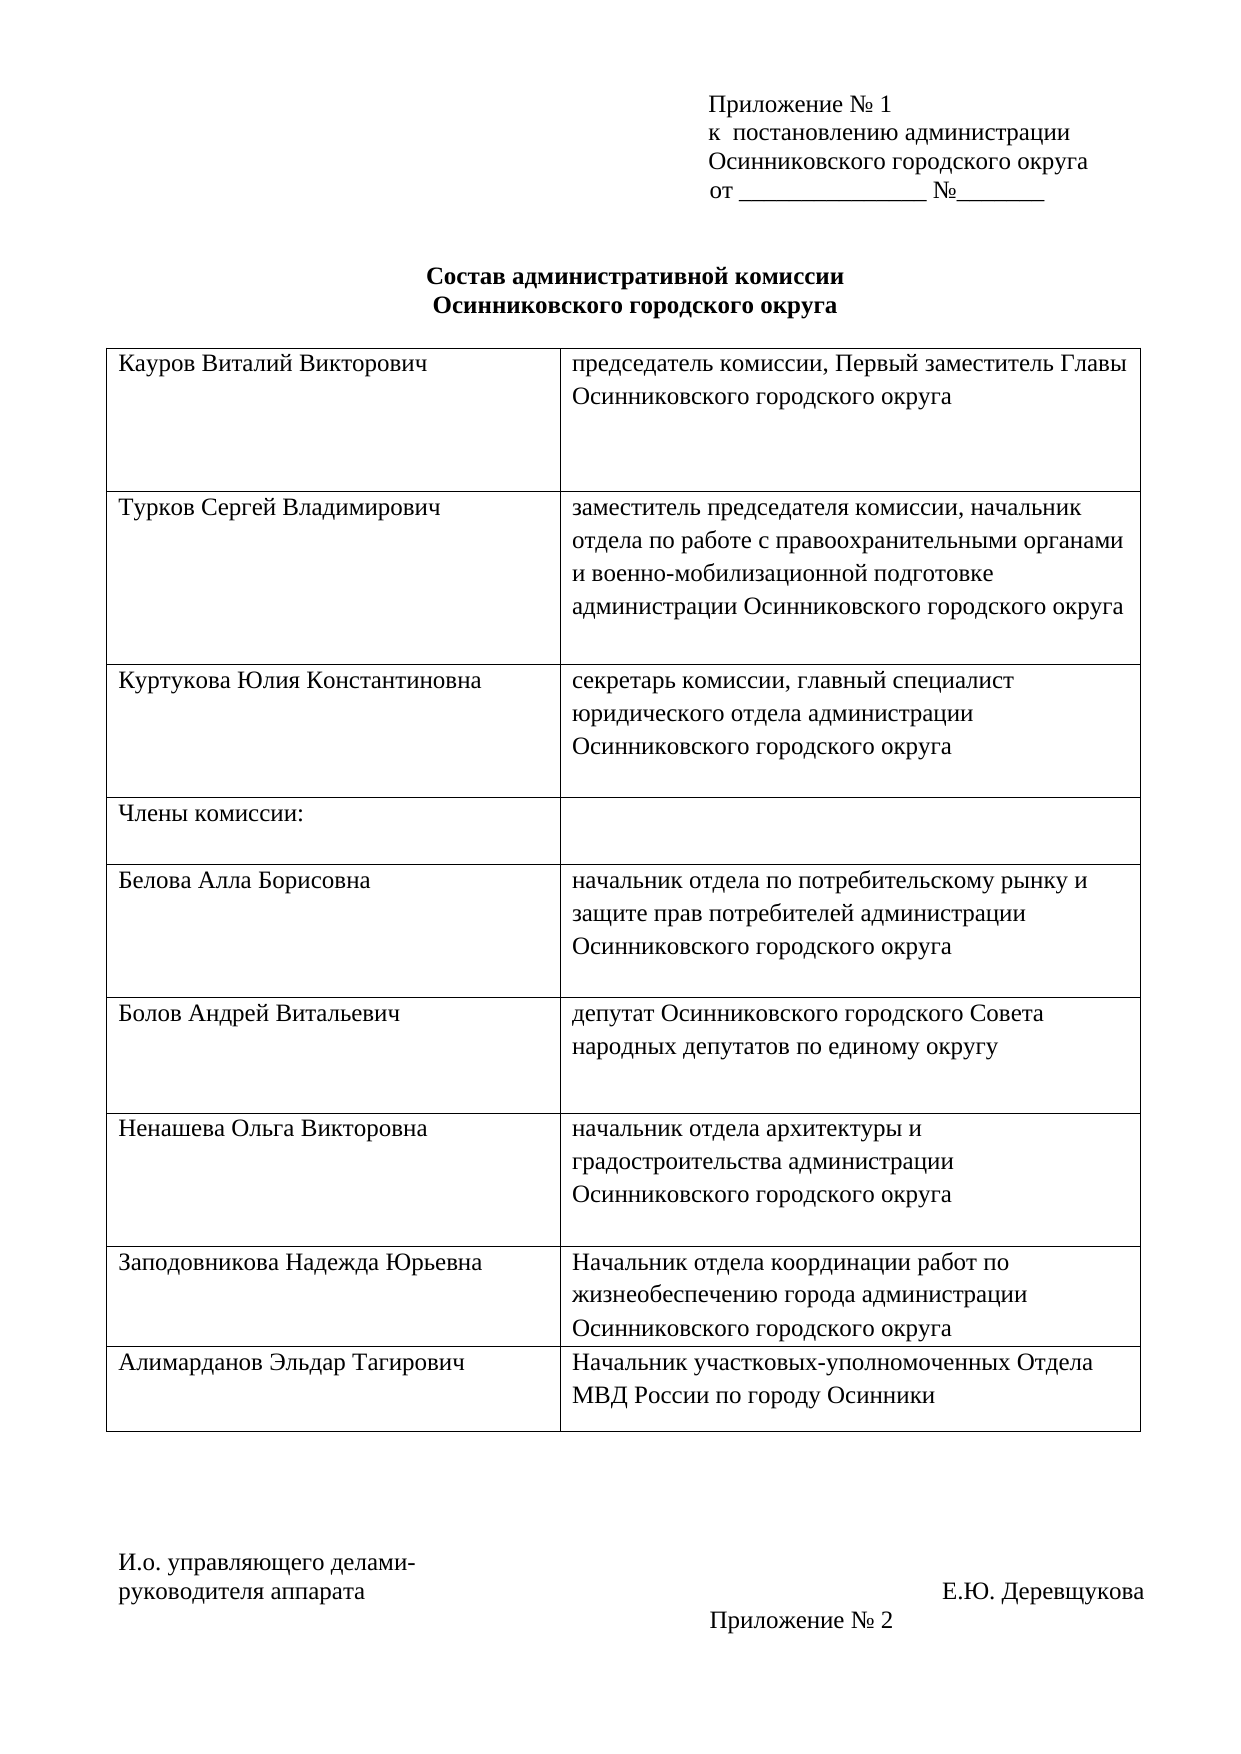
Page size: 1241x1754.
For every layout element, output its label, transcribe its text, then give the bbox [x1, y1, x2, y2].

table_cell Начальник отдела координации работ по жизнеобеспечению города администрации Осинниковского городского округа [561, 1247, 1140, 1346]
text от _______________ №_______ [118, 175, 1152, 204]
table_cell Турков Сергей Владимирович [107, 492, 560, 664]
table_cell Заподовникова Надежда Юрьевна [107, 1247, 560, 1346]
table_header председатель комиссии, Первый заместитель Главы Осинниковского городского округа [561, 349, 1140, 491]
table_cell Ненашева Ольга Викторовна [107, 1114, 560, 1246]
table_cell Болов Андрей Витальевич [107, 998, 560, 1112]
text Осинниковского городского округа [118, 290, 1152, 319]
table_cell Члены комиссии: [107, 798, 560, 864]
table_cell заместитель председателя комиссии, начальник отдела по работе с правоохранительными органами и военно-мобилизационной подготовке администрации Осинниковского городского округа [561, 492, 1140, 664]
table_cell Алимарданов Эльдар Тагирович [107, 1347, 560, 1431]
text руководителя аппарата Е.Ю. Деревщукова [118, 1576, 1152, 1605]
text Осинниковского городского округа [118, 146, 1152, 175]
table_cell секретарь комиссии, главный специалист юридического отдела администрации Осинниковского городского округа [561, 665, 1140, 797]
table_cell начальник отдела архитектуры и градостроительства администрации Осинниковского городского округа [561, 1114, 1140, 1246]
table_cell депутат Осинниковского городского Совета народных депутатов по единому округу [561, 998, 1140, 1112]
text Приложение № 2 [561, 1605, 1152, 1633]
table_cell Белова Алла Борисовна [107, 865, 560, 997]
table_cell Начальник участковых-уполномоченных Отдела МВД России по городу Осинники [561, 1347, 1140, 1431]
text Состав административной комиссии [118, 261, 1152, 290]
text Приложение № 1 [708, 89, 1152, 117]
table_header Кауров Виталий Викторович [107, 349, 560, 491]
text И.о. управляющего делами- [118, 1547, 1152, 1576]
text к постановлению администрации [118, 117, 1152, 146]
table_cell Куртукова Юлия Константиновна [107, 665, 560, 797]
table_cell начальник отдела по потребительскому рынку и защите прав потребителей администрации Осинниковского городского округа [561, 865, 1140, 997]
table_cell [561, 798, 1140, 864]
